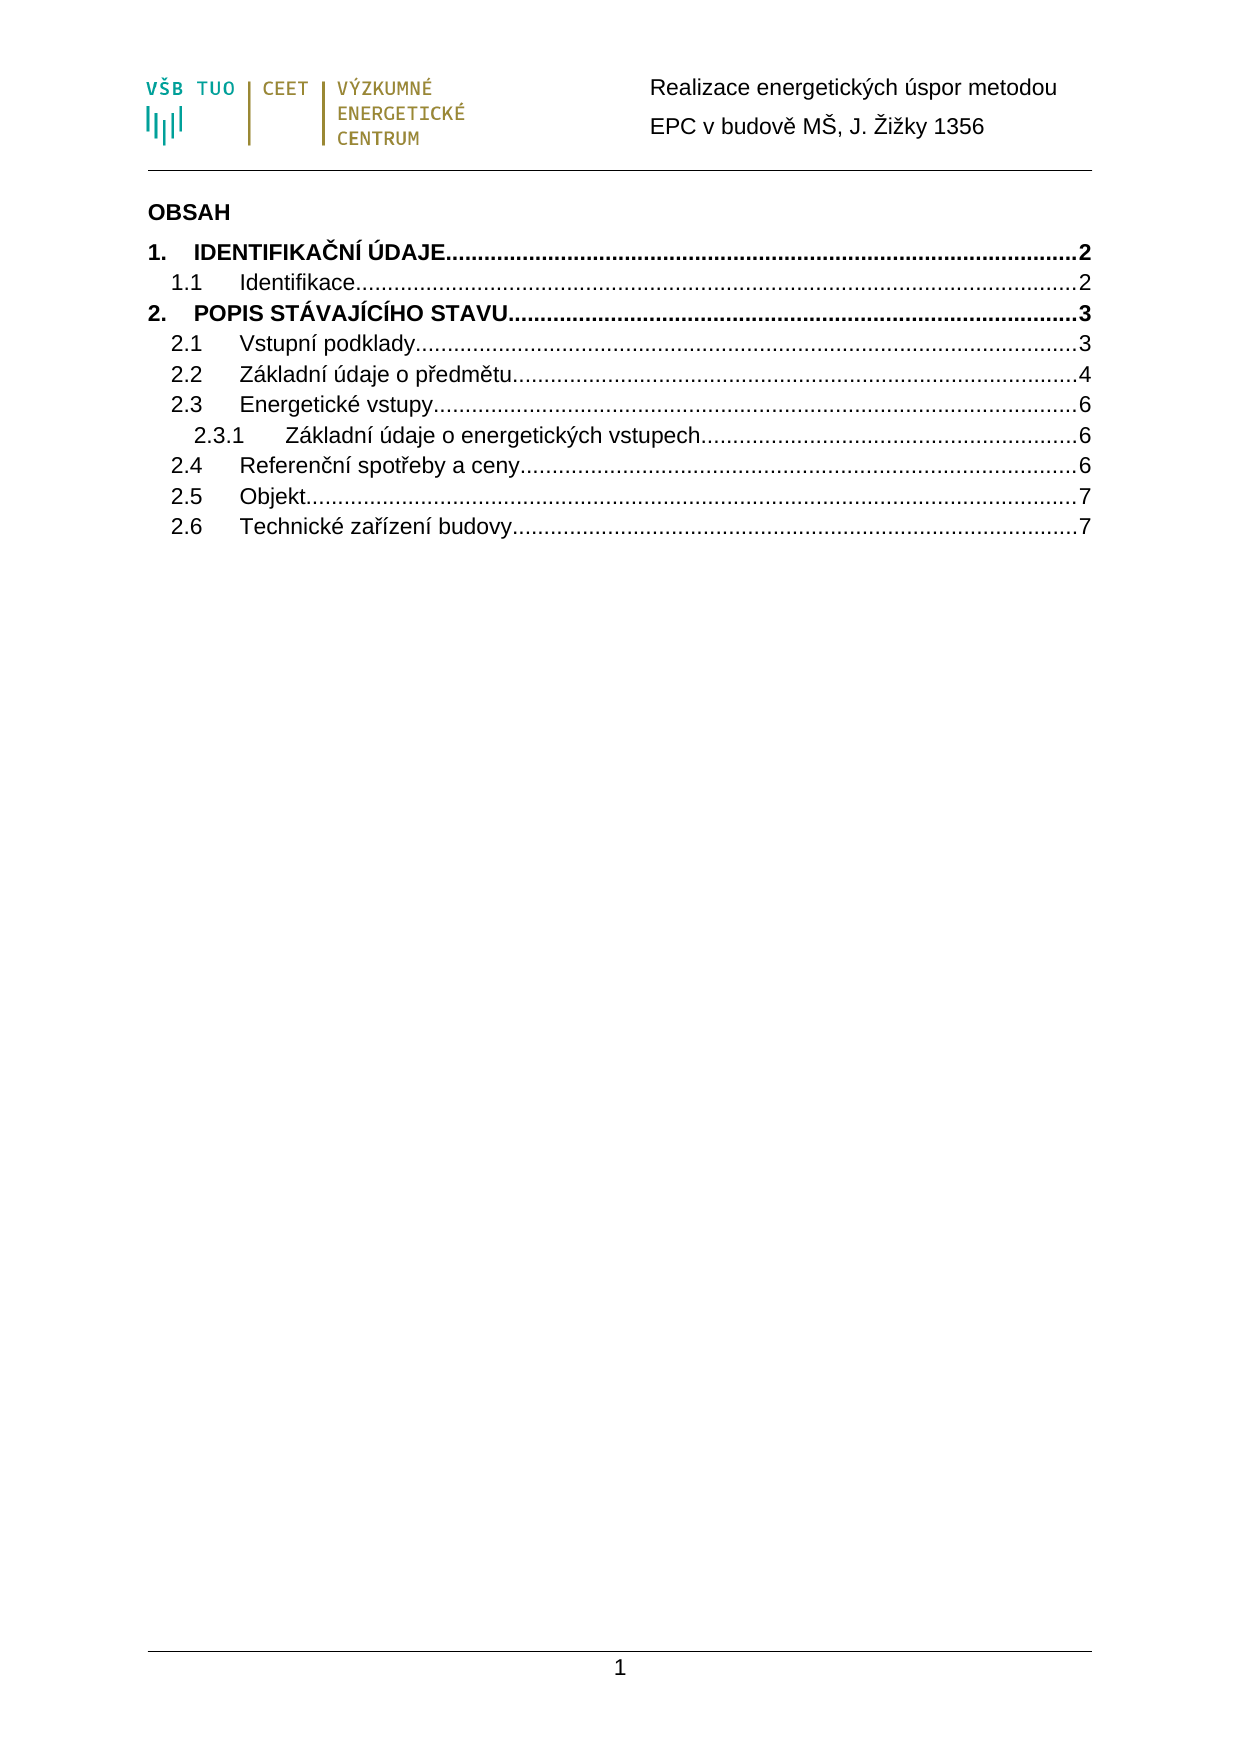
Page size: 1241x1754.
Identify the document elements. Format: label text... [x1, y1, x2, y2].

text 2.4 Referenční spotřeby a ceny 6 [171, 452, 1092, 478]
text 2.2 Základní údaje o předmětu 4 [171, 361, 1092, 387]
picture [128, 73, 489, 163]
text 1.1 Identifikace 2 [171, 269, 1092, 295]
text 2.6 Technické zařízení budovy 7 [171, 513, 1092, 539]
text 2.5 Objekt 7 [171, 483, 1092, 509]
text 2.3 Energetické vstupy 6 [171, 391, 1092, 417]
text 2.3.1 Základní údaje o energetických vstupech 6 [193, 422, 1092, 448]
text OBSAH [148, 199, 1092, 225]
text 2.1 Vstupní podklady 3 [171, 330, 1092, 356]
text 2. POPIS STÁVAJÍCÍHO STAVU 3 [148, 299, 1092, 326]
text 1. Identifikační údaje 2 [148, 238, 1092, 265]
